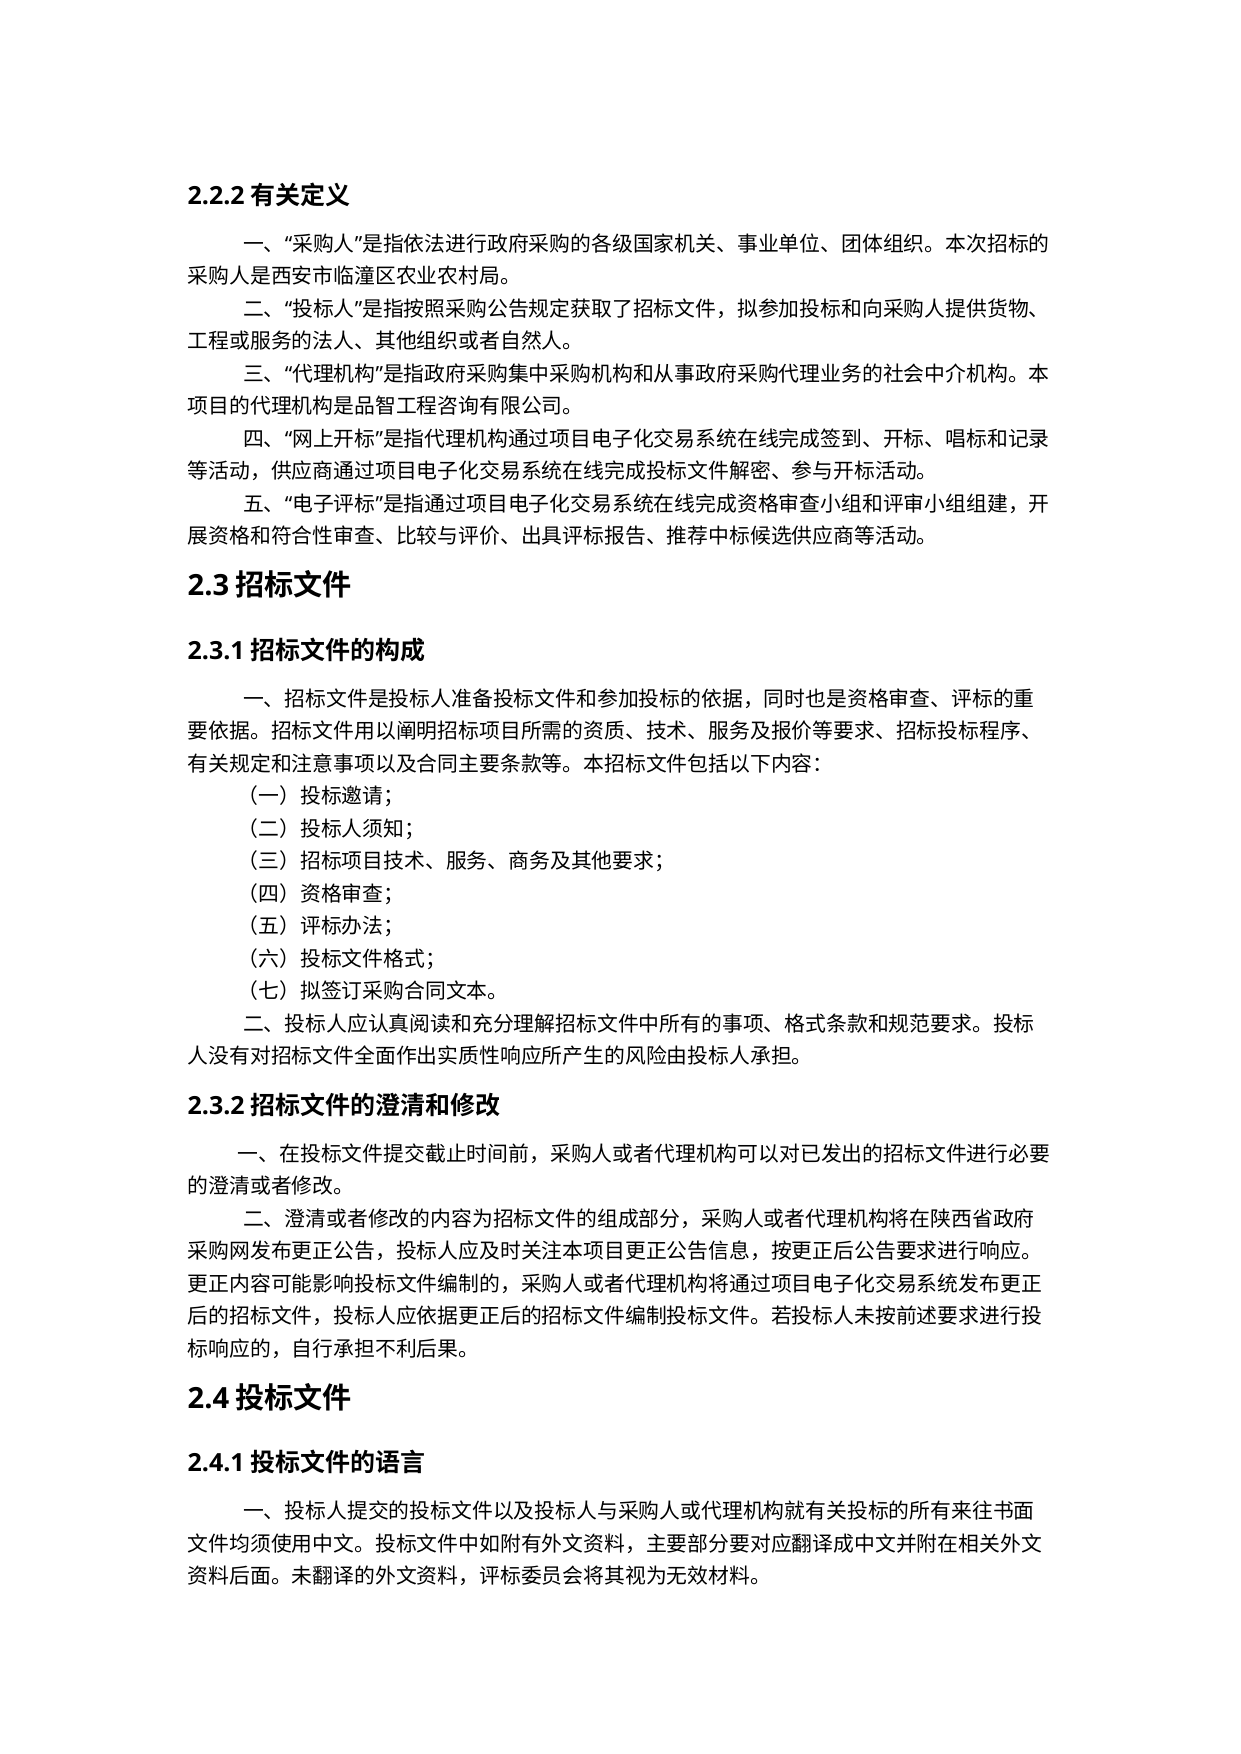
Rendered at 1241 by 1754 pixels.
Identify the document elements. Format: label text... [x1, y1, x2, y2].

text 2.2.2有关定义 [187, 162, 1053, 227]
text 三、“代理机构”是指政府采购集中采购机构和从事政府采购代理业务的社会中介机构。本项目的代理机构是品智工程咨询有限公司。 [187, 357, 1053, 422]
text 二、投标人应认真阅读和充分理解招标文件中所有的事项、格式条款和规范要求。投标人没有对招标文件全面作出实质性响应所产生的风险由投标人承担。 [187, 1007, 1053, 1072]
text （六）投标文件格式； [187, 942, 1053, 974]
text 2.4.1投标文件的语言 [187, 1429, 1053, 1494]
text 2.3招标文件 [187, 552, 1053, 617]
text （三）招标项目技术、服务、商务及其他要求； [187, 844, 1053, 877]
text （七）拟签订采购合同文本。 [187, 974, 1053, 1007]
text 五、“电子评标”是指通过项目电子化交易系统在线完成资格审查小组和评审小组组建，开展资格和符合性审查、比较与评价、出具评标报告、推荐中标候选供应商等活动。 [187, 487, 1053, 552]
text 一、投标人提交的投标文件以及投标人与采购人或代理机构就有关投标的所有来往书面文件均须使用中文。投标文件中如附有外文资料，主要部分要对应翻译成中文并附在相关外文资料后面。未翻译的外文资料，评标委员会将其视为无效材料。 [187, 1494, 1053, 1592]
text 二、“投标人”是指按照采购公告规定获取了招标文件，拟参加投标和向采购人提供货物、工程或服务的法人、其他组织或者自然人。 [187, 292, 1053, 357]
text 四、“网上开标”是指代理机构通过项目电子化交易系统在线完成签到、开标、唱标和记录等活动，供应商通过项目电子化交易系统在线完成投标文件解密、参与开标活动。 [187, 422, 1053, 487]
text 2.4投标文件 [187, 1364, 1053, 1429]
text 一、在投标文件提交截止时间前，采购人或者代理机构可以对已发出的招标文件进行必要的澄清或者修改。 [187, 1137, 1053, 1202]
text 2.3.2招标文件的澄清和修改 [187, 1072, 1053, 1137]
text 2.3.1招标文件的构成 [187, 617, 1053, 682]
text （一）投标邀请； [187, 779, 1053, 812]
text 一、招标文件是投标人准备投标文件和参加投标的依据，同时也是资格审查、评标的重要依据。招标文件用以阐明招标项目所需的资质、技术、服务及报价等要求、招标投标程序、有关规定和注意事项以及合同主要条款等。本招标文件包括以下内容： [187, 682, 1053, 779]
text （二）投标人须知； [187, 812, 1053, 844]
text （五）评标办法； [187, 909, 1053, 942]
text 一、“采购人”是指依法进行政府采购的各级国家机关、事业单位、团体组织。本次招标的采购人是西安市临潼区农业农村局。 [187, 227, 1053, 292]
text （四）资格审查； [187, 877, 1053, 909]
text 二、澄清或者修改的内容为招标文件的组成部分，采购人或者代理机构将在陕西省政府采购网发布更正公告，投标人应及时关注本项目更正公告信息，按更正后公告要求进行响应。更正内容可能影响投标文件编制的，采购人或者代理机构将通过项目电子化交易系统发布更正后的招标文件，投标人应依据更正后的招标文件编制投标文件。若投标人未按前述要求进行投标响应的，自行承担不利后果。 [187, 1202, 1053, 1364]
